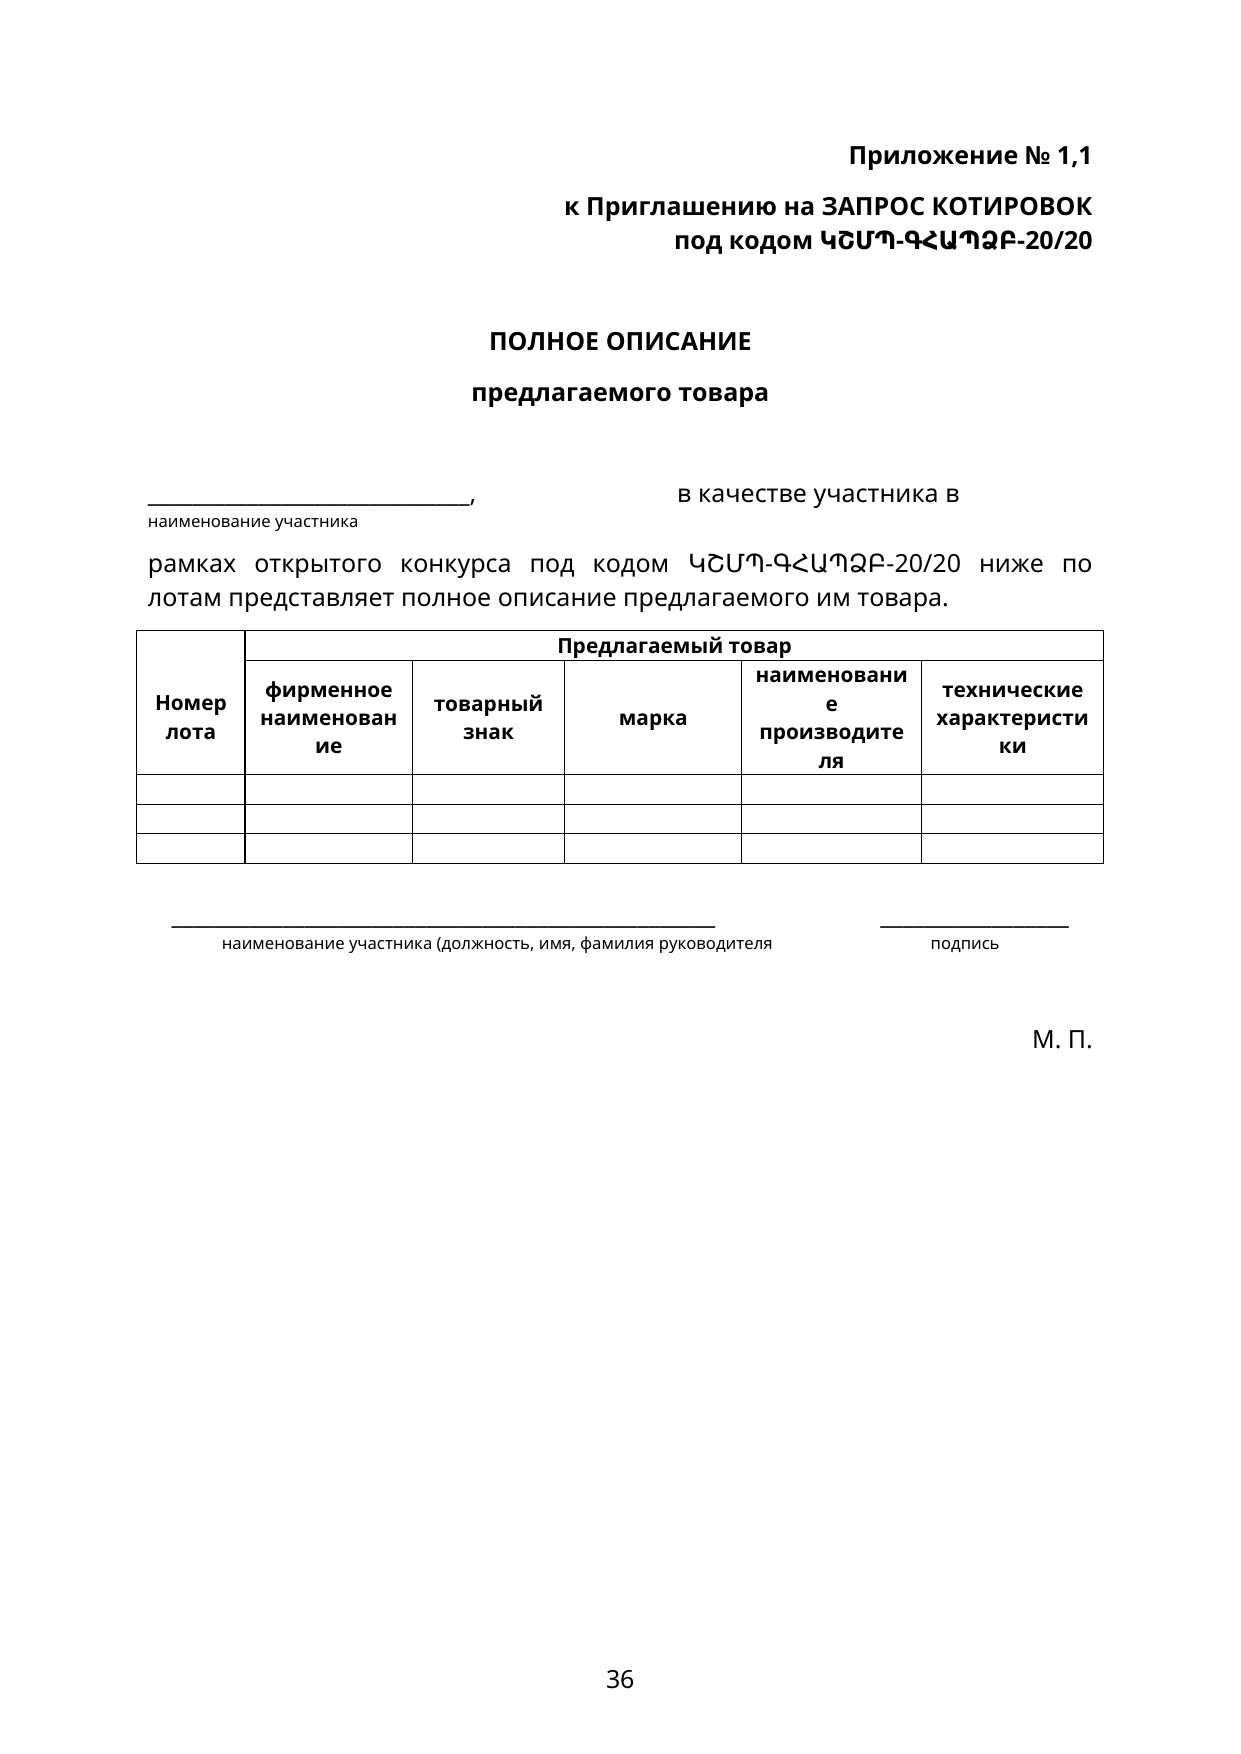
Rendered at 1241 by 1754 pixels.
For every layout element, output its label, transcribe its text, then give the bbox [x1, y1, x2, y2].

text к Приглашению на ЗАПРОС КОТИРОВОК под кодом ԿՇՄՊ-ԳՀԱՊՁԲ-20/20 [148, 188, 1092, 256]
table_cell [742, 805, 921, 833]
subtitle Приложение № 1,1 [148, 137, 1092, 172]
text рамках открытого конкурса под кодом ԿՇՄՊ-ԳՀԱՊՁԲ-20/20 ниже по лотам представляет полное описание предлагаемого им товара. [148, 545, 1092, 613]
subtitle ПОЛНОЕ ОПИСАНИЕ [207, 324, 1034, 358]
table_cell марка [565, 661, 741, 774]
table_cell [246, 834, 412, 863]
table_header Предлагаемый товар [246, 631, 1103, 659]
table_cell [742, 834, 921, 863]
table_cell [565, 834, 741, 863]
table_cell [565, 805, 741, 833]
table_cell [246, 805, 412, 833]
table_cell фирменное наименование [246, 661, 412, 774]
table_cell технические характеристики [922, 661, 1103, 774]
text М. П. [148, 1022, 1092, 1056]
text наименование участника [148, 510, 1092, 533]
text _________________________________________________ _________________ [148, 898, 1092, 932]
text _____________________________, в качестве участника в [148, 476, 1092, 510]
table_cell [246, 775, 412, 804]
table_cell [922, 775, 1103, 804]
table_cell наименование производителя [742, 661, 921, 774]
table_cell [137, 834, 244, 863]
subtitle предлагаемого товара [207, 374, 1034, 408]
table_cell [413, 834, 564, 863]
table_cell [413, 775, 564, 804]
table_cell [742, 775, 921, 804]
table_cell [137, 775, 244, 804]
table_cell [413, 805, 564, 833]
table_cell [565, 775, 741, 804]
table_cell [922, 805, 1103, 833]
table_cell [922, 834, 1103, 863]
table_header Номер лота [137, 631, 244, 774]
text наименование участника (должность, имя, фамилия руководителя подпись [222, 932, 1092, 954]
table_cell товарный знак [413, 661, 564, 774]
table_cell [137, 805, 244, 833]
